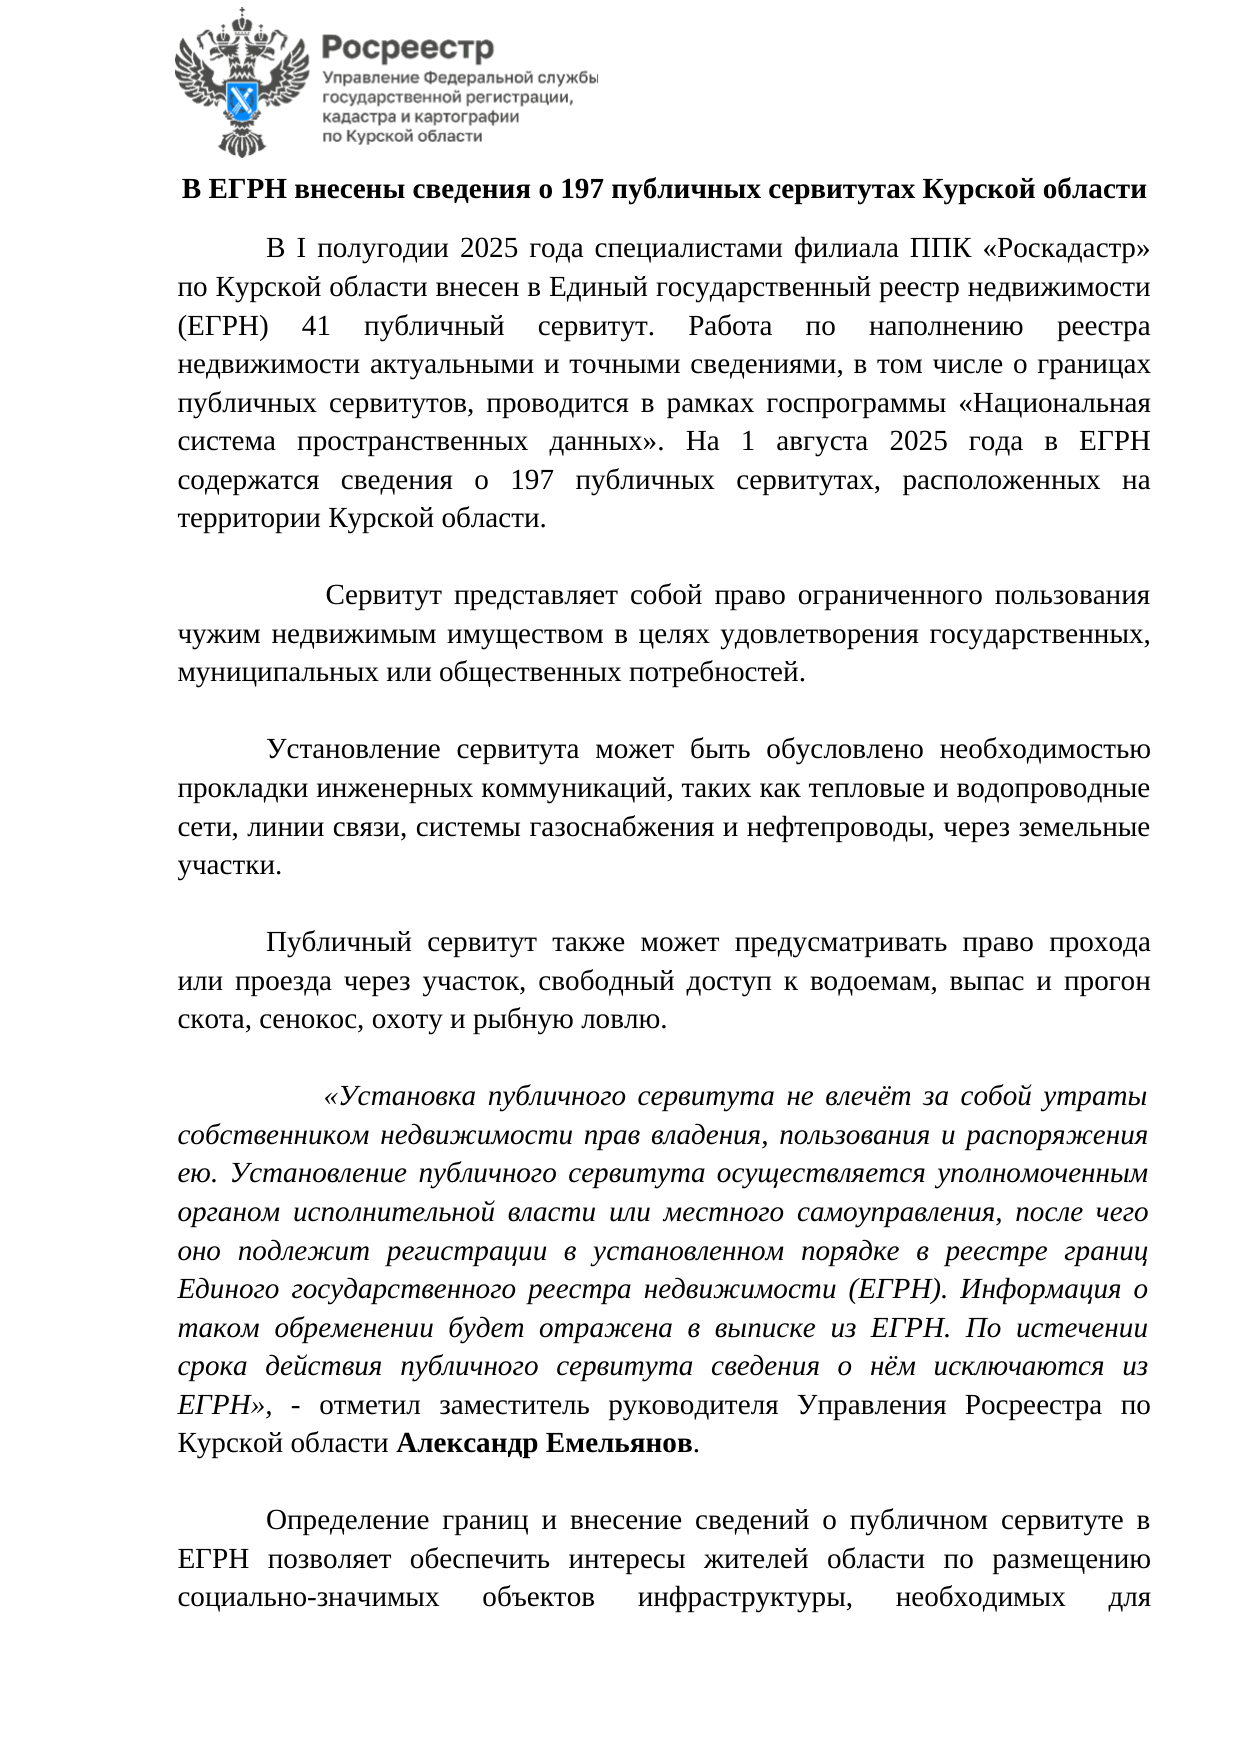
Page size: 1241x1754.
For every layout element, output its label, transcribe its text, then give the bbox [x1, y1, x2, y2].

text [177, 1502, 1152, 1613]
text В ЕГРН внесены сведения о 197 публичных сервитутах Курской области [177, 171, 1152, 205]
picture [175, 7, 598, 158]
text Установление сервитута может быть обусловлено необходимостью прокладки инженерных коммуникаций, таких как тепловые и водопроводные сети, линии связи, системы газоснабжения и нефтепроводы, через земельные участки. [177, 732, 1152, 881]
text В I полугодии 2025 года специалистами филиала ППК «Роскадастр» по Курской области внесен в Единый государственный реестр недвижимости (ЕГРН) 41 публичный сервитут. Работа по наполнению реестра недвижимости актуальными и точными сведениями, в том числе о границах публичных сервитутов, проводится в рамках госпрограммы «Национальная система пространственных данных». На 1 августа 2025 года в ЕГРН содержатся сведения о 197 публичных сервитутах, расположенных на территории Курской области. [177, 231, 1152, 534]
text «Установка публичного сервитута не влечёт за собой утраты собственником недвижимости прав владения, пользования и распоряжения ею. Установление публичного сервитута осуществляется уполномоченным органом исполнительной власти или местного самоуправления, после чего оно подлежит регистрации в установленном порядке в реестре границ Единого государственного реестра недвижимости (ЕГРН). Информация о таком обременении будет отражена в выписке из ЕГРН. По истечении срока действия публичного сервитута сведения о нём исключаются из ЕГРН», - отметил заместитель руководителя Управления Росреестра по Курской области Александр Емельянов. [177, 1078, 1152, 1459]
text Сервитут представляет собой право ограниченного пользования чужим недвижимым имуществом в целях удовлетворения государственных, муниципальных или общественных потребностей. [177, 577, 1152, 688]
text Публичный сервитут также может предусматривать право прохода или проезда через участок, свободный доступ к водоемам, выпас и прогон скота, сенокос, охоту и рыбную ловлю. [177, 924, 1152, 1035]
